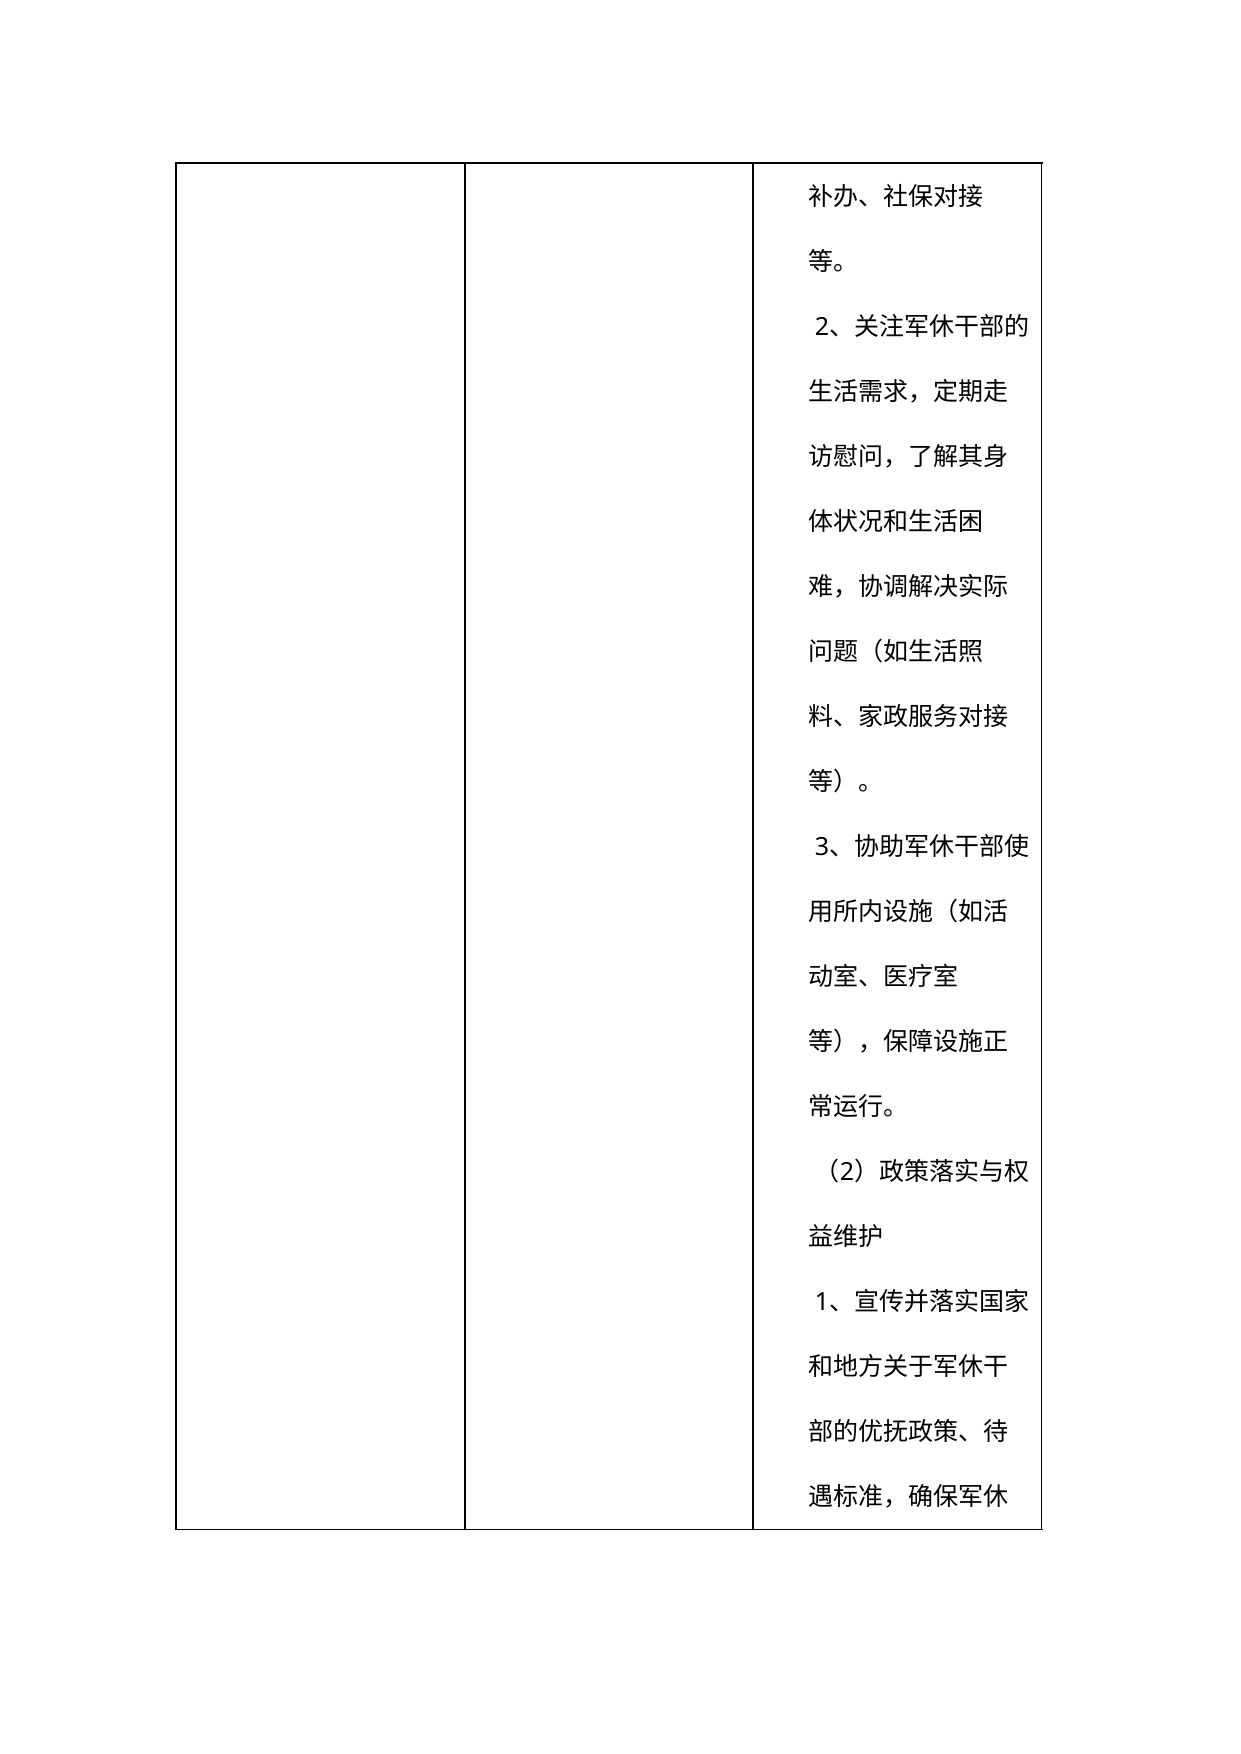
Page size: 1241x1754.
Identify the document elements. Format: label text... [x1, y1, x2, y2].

table_cell [466, 164, 752, 1528]
table_cell 1 [177, 164, 464, 1528]
